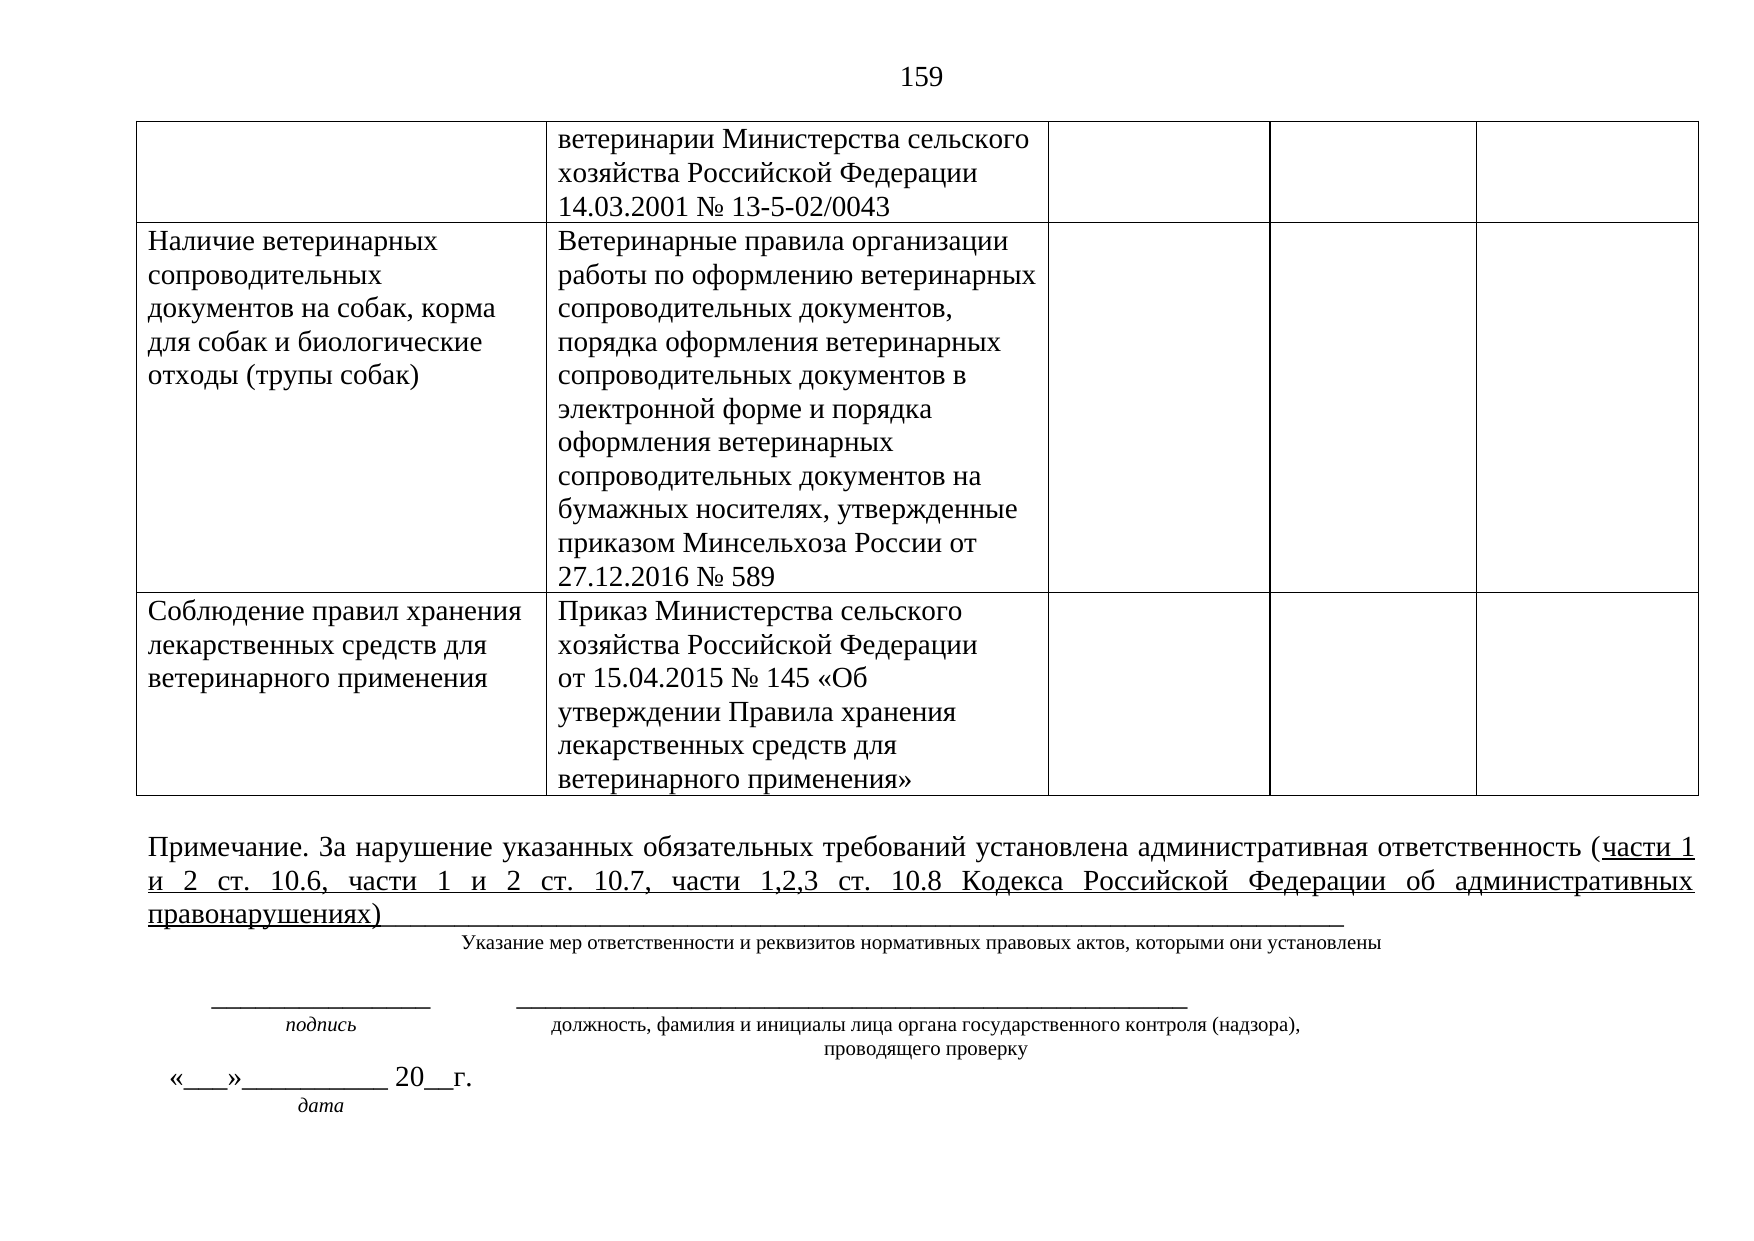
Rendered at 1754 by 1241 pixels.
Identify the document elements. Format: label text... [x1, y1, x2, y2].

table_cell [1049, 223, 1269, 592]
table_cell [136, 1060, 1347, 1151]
text Примечание. За нарушение указанных обязательных требований установлена административная ответственность (части 1 и 2 ст. 10.6, части 1 и 2 ст. 10.7, части 1,2,3 ст. 10.8 Кодекса Российской Федерации об административных правонарушениях)__________________________________________________________________ [148, 893, 1695, 930]
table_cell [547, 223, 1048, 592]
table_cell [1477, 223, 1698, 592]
text Указание мер ответственности и реквизитов нормативных правовых актов, которыми они установлены [148, 930, 1695, 954]
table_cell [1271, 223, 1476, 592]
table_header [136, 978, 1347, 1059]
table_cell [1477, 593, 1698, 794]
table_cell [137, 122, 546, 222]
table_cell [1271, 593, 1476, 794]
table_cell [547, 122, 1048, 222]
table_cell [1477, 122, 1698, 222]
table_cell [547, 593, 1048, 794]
text Примечание. За нарушение указанных обязательных требований установлена административная ответственность (части 1 и 2 ст. 10.6, части 1 и 2 ст. 10.7, части 1,2,3 ст. 10.8 Кодекса Российской Федерации об административных правонарушениях)__________________________________________________________________ [148, 829, 1695, 892]
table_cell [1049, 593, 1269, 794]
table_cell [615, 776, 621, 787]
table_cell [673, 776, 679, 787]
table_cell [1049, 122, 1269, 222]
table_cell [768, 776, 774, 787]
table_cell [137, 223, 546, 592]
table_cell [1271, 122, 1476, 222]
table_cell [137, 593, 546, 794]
